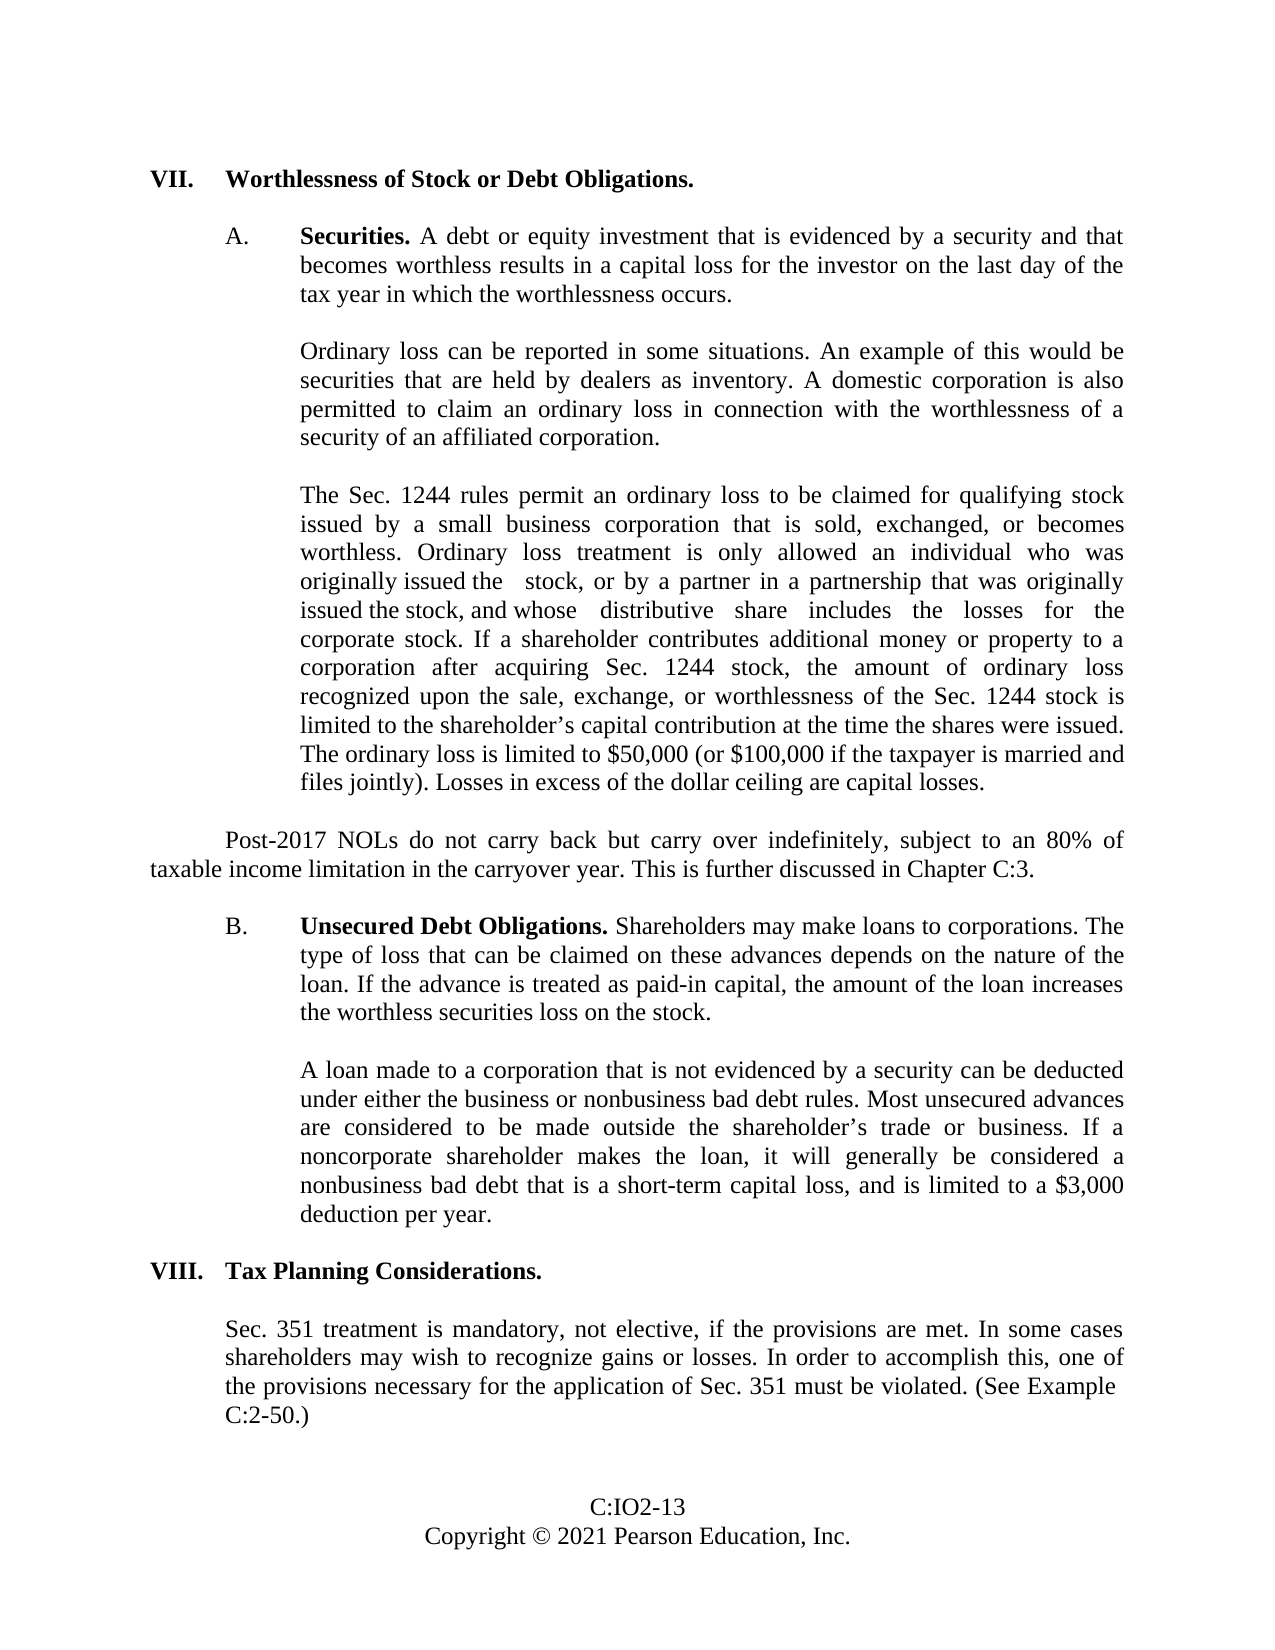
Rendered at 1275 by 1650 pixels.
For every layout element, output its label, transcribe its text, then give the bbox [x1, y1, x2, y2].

text A loan made to a corporation that is not evidenced by a security can be deducted under either the business or nonbusiness bad debt rules. Most unsecured advances are considered to be made outside the shareholder’s trade or business. If a noncorporate shareholder makes the loan, it will generally be considered a nonbusiness bad debt that is a short-term capital loss, and is limited to a $3,000 deduction per year. [300, 1055, 1125, 1227]
text VII. Worthlessness of Stock or Debt Obligations. [150, 164, 1125, 192]
text The Sec. 1244 rules permit an ordinary loss to be claimed for qualifying stock issued by a small business corporation that is sold, exchanged, or becomes worthless. Ordinary loss treatment is only allowed an individual who was originally issued the stock, or by a partner in a partnership that was originally issued the stock, and whose distributive share includes the losses for the corporate stock. If a shareholder contributes additional money or property to a corporation after acquiring Sec. 1244 stock, the amount of ordinary loss recognized upon the sale, exchange, or worthlessness of the Sec. 1244 stock is limited to the shareholder’s capital contribution at the time the shares were issued. The ordinary loss is limited to $50,000 (or $100,000 if the taxpayer is married and files jointly). Losses in excess of the dollar ceiling are capital losses. [300, 480, 1125, 796]
text VIII. Tax Planning Considerations. [150, 1256, 1125, 1285]
text Sec. 351 treatment is mandatory, not elective, if the provisions are met. In some cases shareholders may wish to recognize gains or losses. In order to accomplish this, one of the provisions necessary for the application of Sec. 351 must be violated. (See Example C:2-50.) [225, 1314, 1125, 1429]
text Ordinary loss can be reported in some situations. An example of this would be securities that are held by dealers as inventory. A domestic corporation is also permitted to claim an ordinary loss in connection with the worthlessness of a security of an affiliated corporation. [300, 336, 1125, 451]
text Post-2017 NOLs do not carry back but carry over indefinitely, subject to an 80% of taxable income limitation in the carryover year. This is further discussed in Chapter C:3. [150, 825, 1125, 882]
list Securities. A debt or equity investment that is evidenced by a security and that becomes worthless results in a capital loss for the investor on the last day of the tax year in which the worthlessness occurs. [225, 221, 1125, 307]
text B. Unsecured Debt Obligations. Shareholders may make loans to corporations. The type of loss that can be claimed on these advances depends on the nature of the loan. If the advance is treated as paid-in capital, the amount of the loan increases the worthless securities loss on the stock. [225, 911, 1125, 1026]
